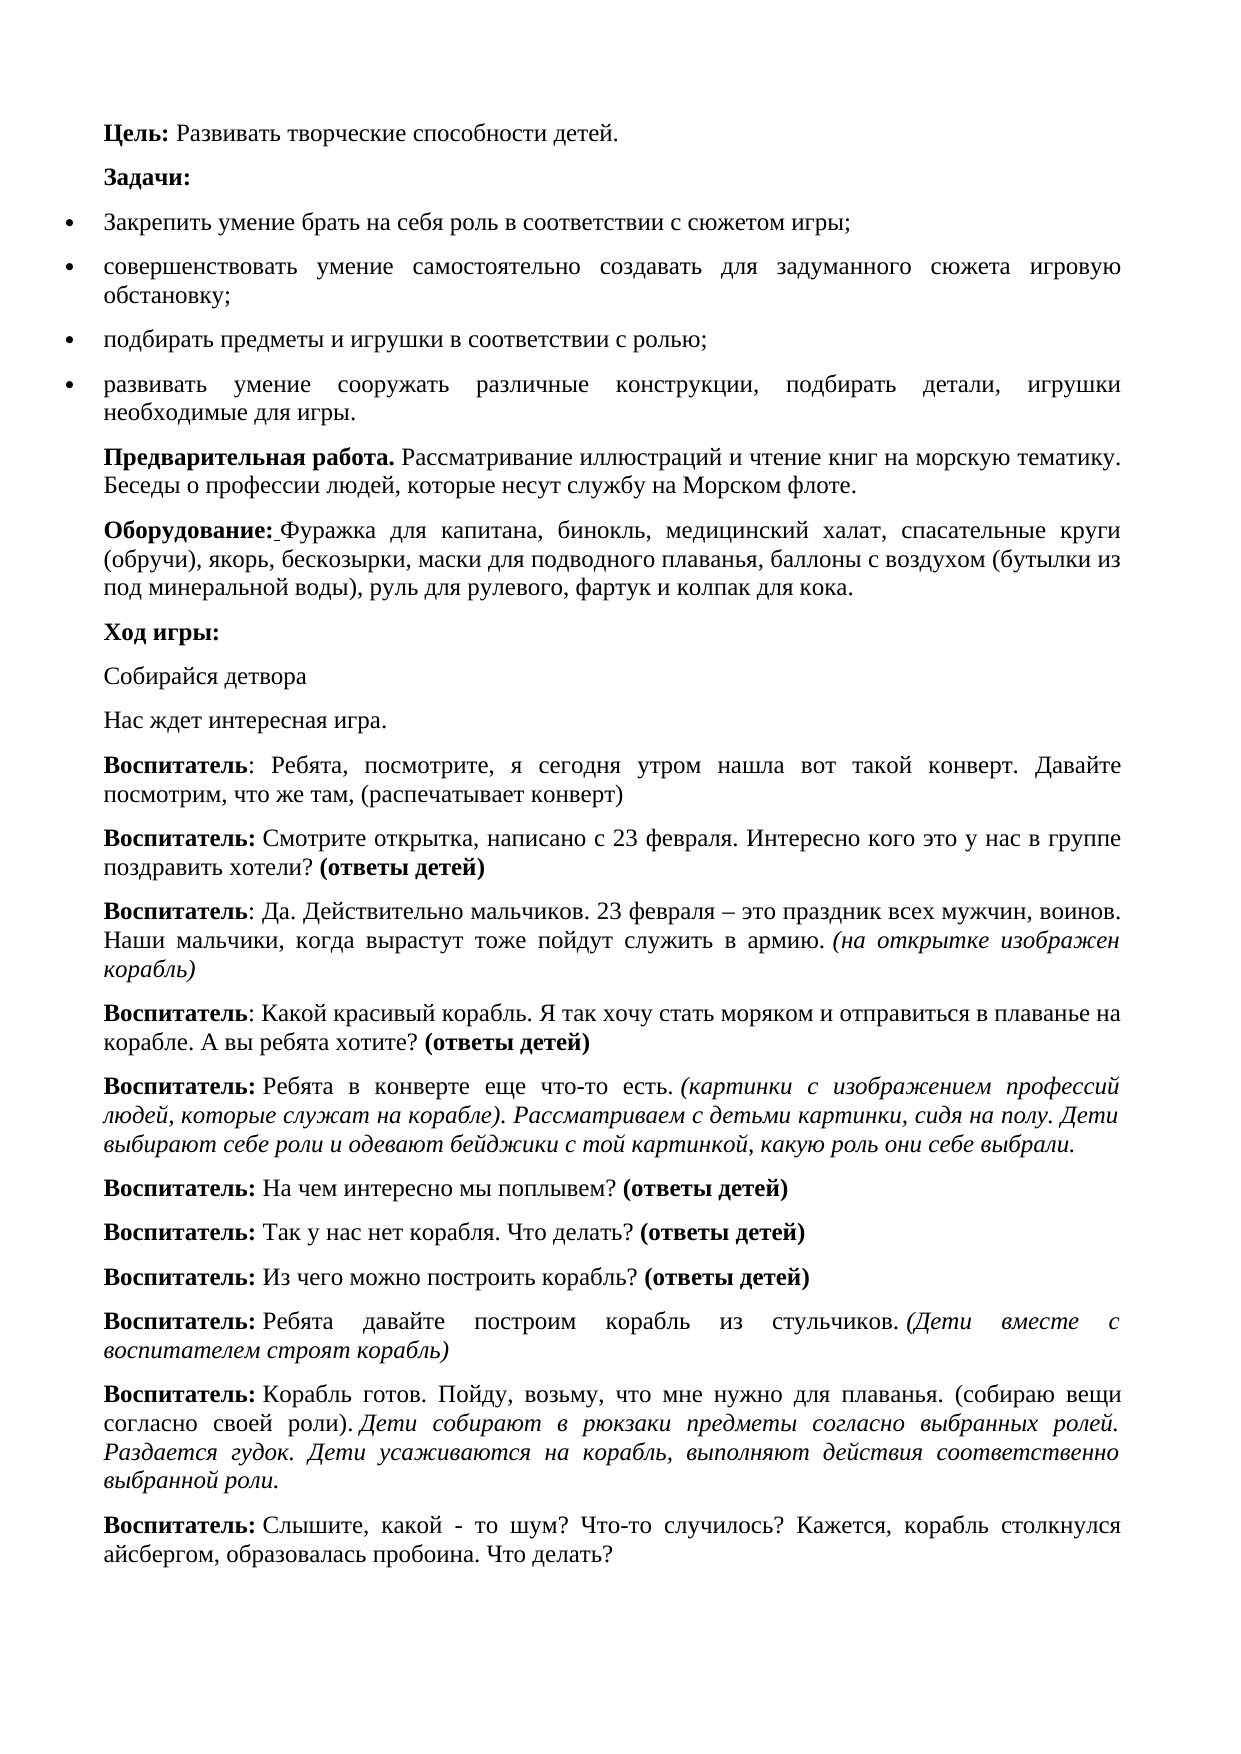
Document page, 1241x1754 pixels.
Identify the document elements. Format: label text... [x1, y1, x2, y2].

text Ход игры: [103, 617, 1122, 646]
text Цель: Развивать творческие способности детей. [103, 118, 1122, 147]
text Воспитатель: Ребята в конверте еще что-то есть. (картинки с изображением профессий людей, которые служат на корабле). Рассматриваем с детьми картинки, сидя на полу. Дети выбирают себе роли и одевают бейджики с той картинкой, какую роль они себе выбрали. [103, 1071, 1122, 1157]
text Воспитатель: Слышите, какой - то шум? Что-то случилось? Кажется, корабль столкнулся айсбергом, образовалась пробоина. Что делать? [103, 1510, 1122, 1567]
text Собирайся детвора [103, 661, 1122, 690]
list совершенствовать умение самостоятельно создавать для задуманного сюжета игровую обстановку; [66, 251, 1122, 309]
list Закрепить умение брать на себя роль в соответствии с сюжетом игры; [66, 207, 1122, 236]
list развивать умение сооружать различные конструкции, подбирать детали, игрушки необходимые для игры. [66, 369, 1122, 426]
text Задачи: [103, 162, 1122, 191]
text Воспитатель: Из чего можно построить корабль? (ответы детей) [103, 1262, 1122, 1291]
text Воспитатель: На чем интересно мы поплывем? (ответы детей) [103, 1173, 1122, 1202]
text Оборудование: Фуражка для капитана, бинокль, медицинский халат, спасательные круги (обручи), якорь, бескозырки, маски для подводного плаванья, баллоны с воздухом (бутылки из под минеральной воды), руль для рулевого, фартук и колпак для кока. [103, 515, 1122, 601]
text Воспитатель: Корабль готов. Пойду, возьму, что мне нужно для плаванья. (собираю вещи согласно своей роли). Дети собирают в рюкзаки предметы согласно выбранных ролей. Раздается гудок. Дети усаживаются на корабль, выполняют действия соответственно выбранной роли. [103, 1379, 1122, 1494]
text Воспитатель: Ребята давайте построим корабль из стульчиков. (Дети вместе с воспитателем строят корабль) [103, 1306, 1122, 1364]
text Воспитатель: Какой красивый корабль. Я так хочу стать моряком и отправиться в плаванье на корабле. А вы ребята хотите? (ответы детей) [103, 998, 1122, 1056]
text Нас ждет интересная игра. [103, 706, 1122, 734]
text Воспитатель: Смотрите открытка, написано с 23 февраля. Интересно кого это у нас в группе поздравить хотели? (ответы детей) [103, 823, 1122, 881]
text Предварительная работа. Рассматривание иллюстраций и чтение книг на морскую тематику. Беседы о профессии людей, которые несут службу на Морском флоте. [103, 442, 1122, 499]
text Воспитатель: Ребята, посмотрите, я сегодня утром нашла вот такой конверт. Давайте посмотрим, что же там, (распечатывает конверт) [103, 750, 1122, 807]
list подбирать предметы и игрушки в соответствии с ролью; [66, 324, 1122, 353]
text Воспитатель: Так у нас нет корабля. Что делать? (ответы детей) [103, 1217, 1122, 1246]
text Воспитатель: Да. Действительно мальчиков. 23 февраля – это праздник всех мужчин, воинов. Наши мальчики, когда вырастут тоже пойдут служить в армию. (на открытке изображен корабль) [103, 896, 1122, 982]
